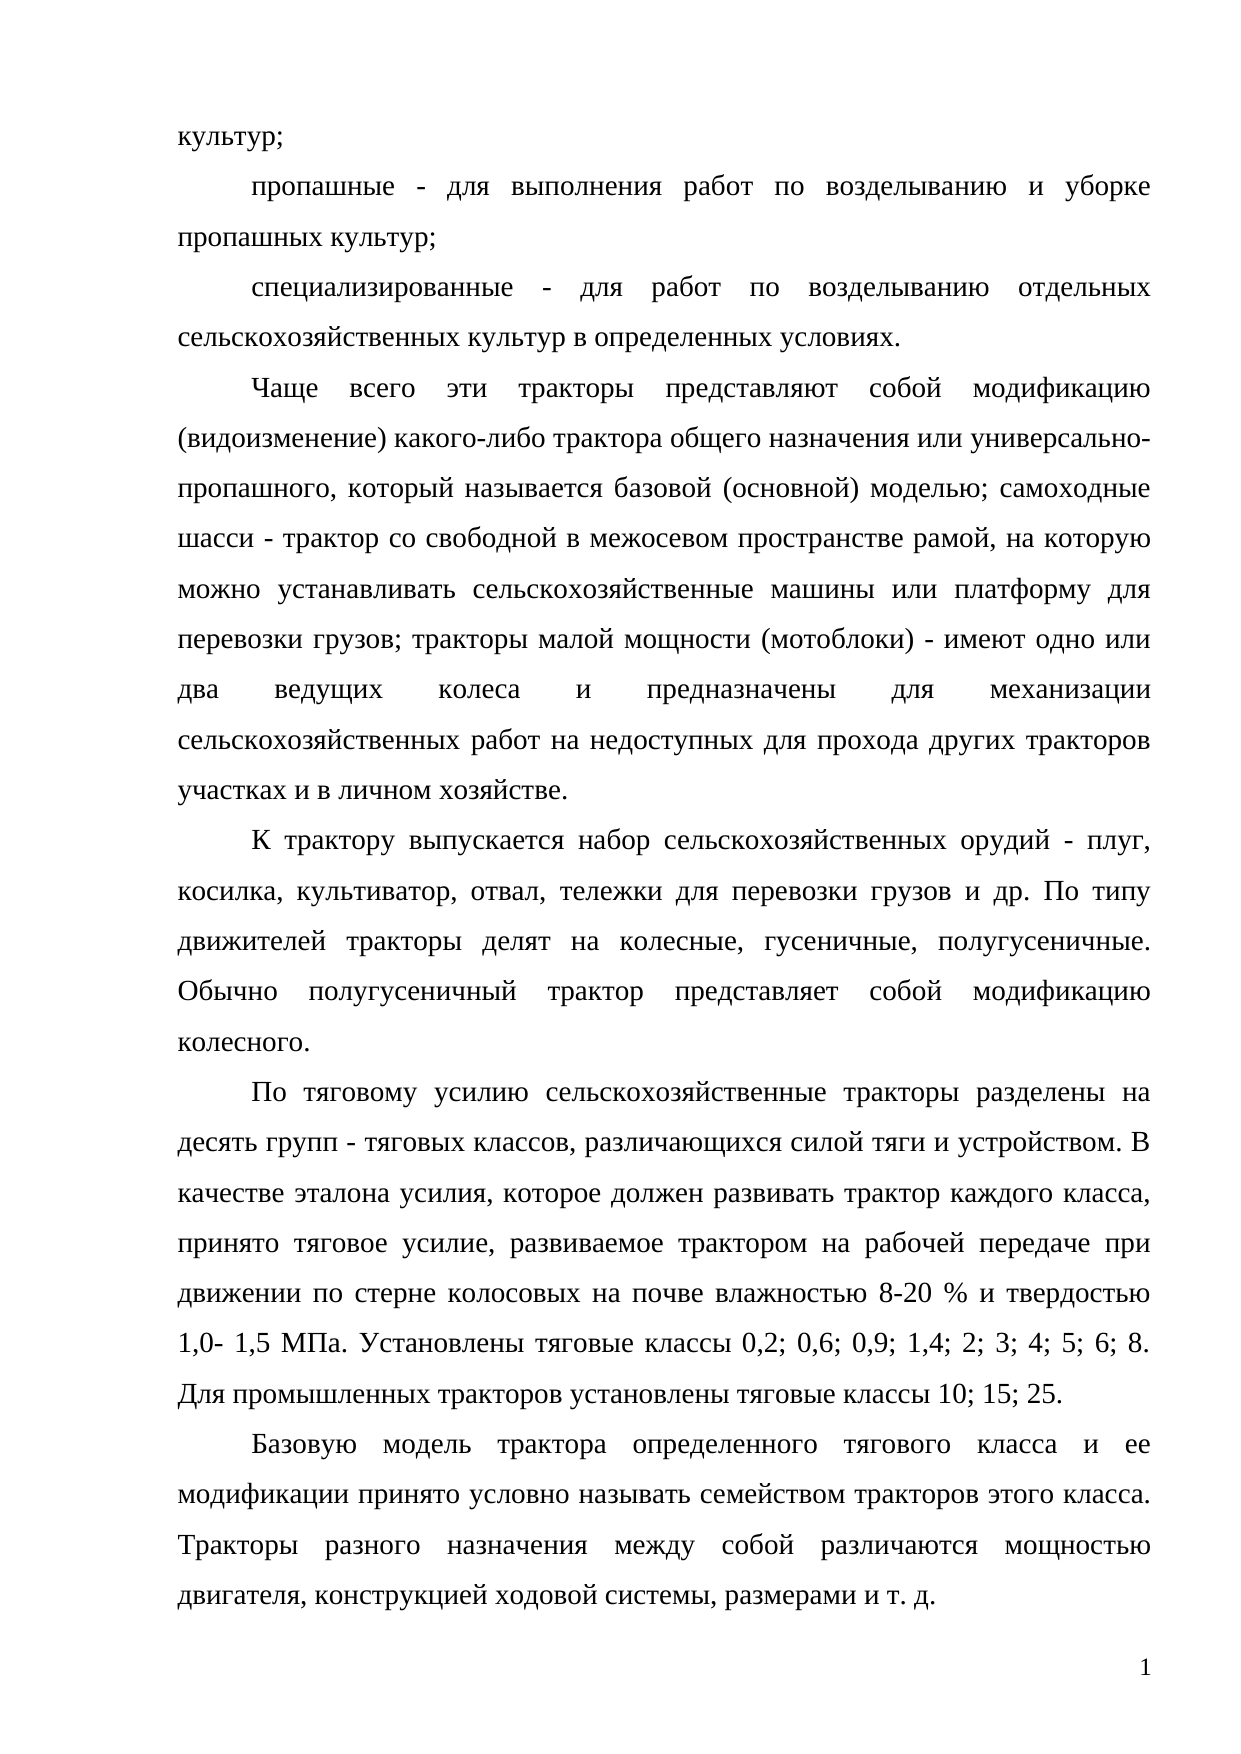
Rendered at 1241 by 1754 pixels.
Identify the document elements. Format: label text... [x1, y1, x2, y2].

text По тяговому усилию сельскохозяйственные тракторы разделены на десять групп - тяговых классов, различающихся силой тяги и устройством. В качестве эталона усилия, которое должен развивать трактор каждого класса, принято тяговое усилие, развиваемое трактором на рабочей передаче при движении по стерне колосовых на почве влажностью 8-20 % и твердостью 1,0- 1,5 МПа. Установлены тяговые классы 0,2; 0,6; 0,9; 1,4; 2; 3; 4; 5; 6; 8. Для промышленных тракторов установлены тяговые классы 10; 15; 25. [177, 1074, 1152, 1409]
text Чаще всего эти тракторы представляют собой модификацию (видоизменение) какого-либо трактора общего назначения или универсально-пропашного, который называется базовой (основной) моделью; самоходные шасси - трактор со свободной в межосевом пространстве рамой, на которую можно устанавливать сельскохозяйственные машины или платформу для перевозки грузов; тракторы малой мощности (мотоблоки) - имеют одно или два ведущих колеса и предназначены для механизации сельскохозяйственных работ на недоступных для прохода других тракторов участках и в личном хозяйстве. [177, 370, 1152, 806]
text пропашные - для выполнения работ по возделыванию и уборке пропашных культур; [177, 168, 1152, 252]
text Базовую модель трактора определенного тягового класса и ее модификации принято условно называть семейством тракторов этого класса. Тракторы разного назначения между собой различаются мощностью двигателя, конструкцией ходовой системы, размерами и т. д. [177, 1426, 1152, 1611]
text К трактору выпускается набор сельскохозяйственных орудий - плуг, косилка, культиватор, отвал, тележки для перевозки грузов и др. По типу движителей тракторы делят на колесные, гусеничные, полугусеничные. Обычно полугусеничный трактор представляет собой модификацию колесного. [177, 822, 1152, 1057]
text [177, 118, 1152, 152]
text специализированные - для работ по возделыванию отдельных сельскохозяйственных культур в определенных условиях. [177, 269, 1152, 353]
